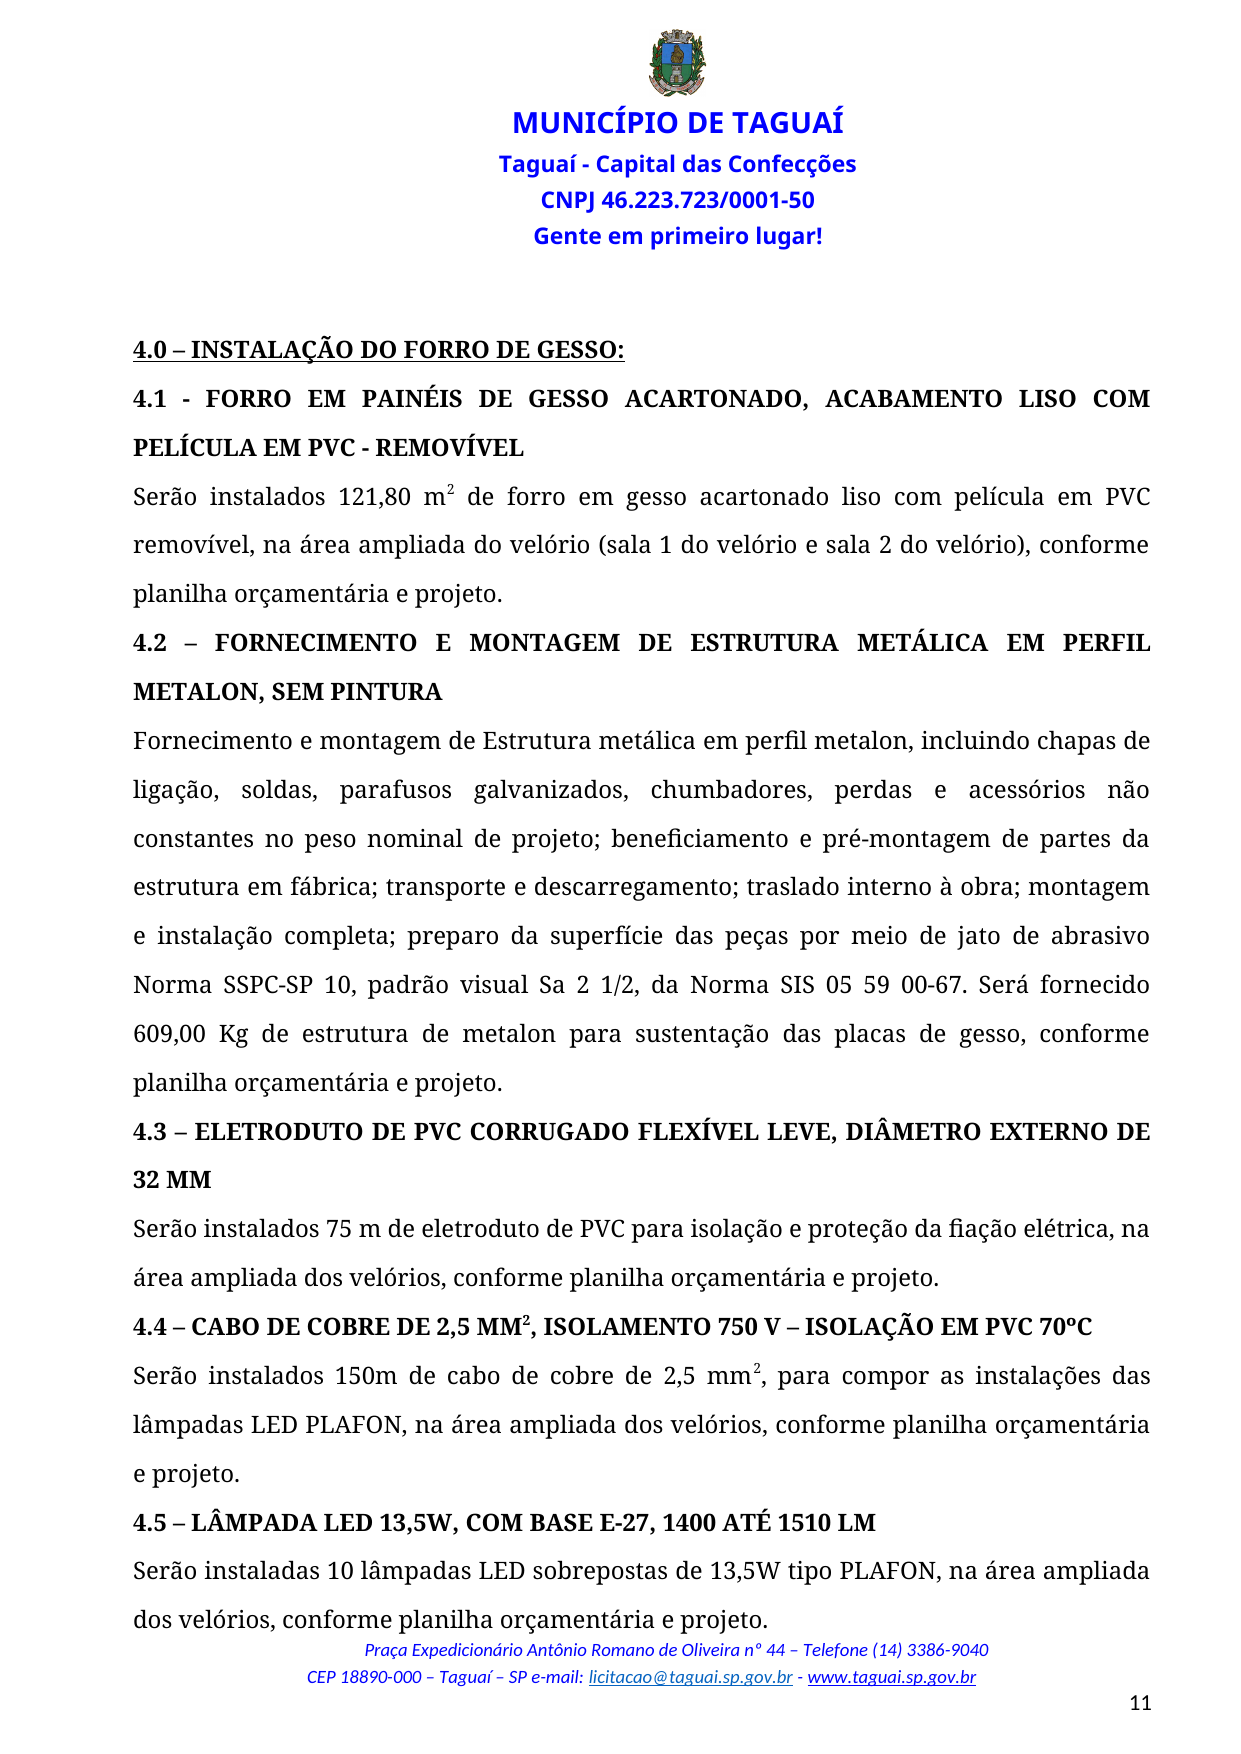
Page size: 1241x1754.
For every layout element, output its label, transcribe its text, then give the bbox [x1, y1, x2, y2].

list 4.3 – ELETRODUTO DE PVC CORRUGADO FLEXÍVEL LEVE, DIÂMETRO EXTERNO DE 32 MM [133, 1114, 1152, 1196]
list Serão instalados 75 m de eletroduto de PVC para isolação e proteção da fiação elétrica, na área ampliada dos velórios, conforme planilha orçamentária e projeto. [133, 1212, 1152, 1294]
list Serão instaladas 10 lâmpadas LED sobrepostas de 13,5W tipo PLAFON, na área ampliada dos velórios, conforme planilha orçamentária e projeto. [133, 1554, 1152, 1636]
list Serão instalados 121,80 m2 de forro em gesso acartonado liso com película em PVC removível, na área ampliada do velório (sala 1 do velório e sala 2 do velório), conforme planilha orçamentária e projeto. [133, 479, 1152, 610]
list 4.0 – INSTALAÇÃO DO FORRO DE GESSO: [133, 333, 1152, 365]
picture [648, 29, 707, 97]
list 4.5 – LÂMPADA LED 13,5W, COM BASE E-27, 1400 ATÉ 1510 LM [133, 1505, 1152, 1538]
list Fornecimento e montagem de Estrutura metálica em perfil metalon, incluindo chapas de ligação, soldas, parafusos galvanizados, chumbadores, perdas e acessórios não constantes no peso nominal de projeto; beneficiamento e pré-montagem de partes da estrutura em fábrica; transporte e descarregamento; traslado interno à obra; montagem e instalação completa; preparo da superfície das peças por meio de jato de abrasivo Norma SSPC-SP 10, padrão visual Sa 2 1/2, da Norma SIS 05 59 00-67. Será fornecido 609,00 Kg de estrutura de metalon para sustentação das placas de gesso, conforme planilha orçamentária e projeto. [133, 724, 1152, 1098]
list Serão instalados 150m de cabo de cobre de 2,5 mm2, para compor as instalações das lâmpadas LED PLAFON, na área ampliada dos velórios, conforme planilha orçamentária e projeto. [133, 1359, 1152, 1489]
list 4.1 - FORRO EM PAINÉIS DE GESSO ACARTONADO, ACABAMENTO LISO COM PELÍCULA EM PVC - REMOVÍVEL [133, 382, 1152, 463]
list 4.2 – FORNECIMENTO E MONTAGEM DE ESTRUTURA METÁLICA EM PERFIL METALON, SEM PINTURA [133, 626, 1152, 707]
list 4.4 – CABO DE COBRE DE 2,5 MM2, ISOLAMENTO 750 V – ISOLAÇÃO EM PVC 70ºC [133, 1310, 1152, 1342]
